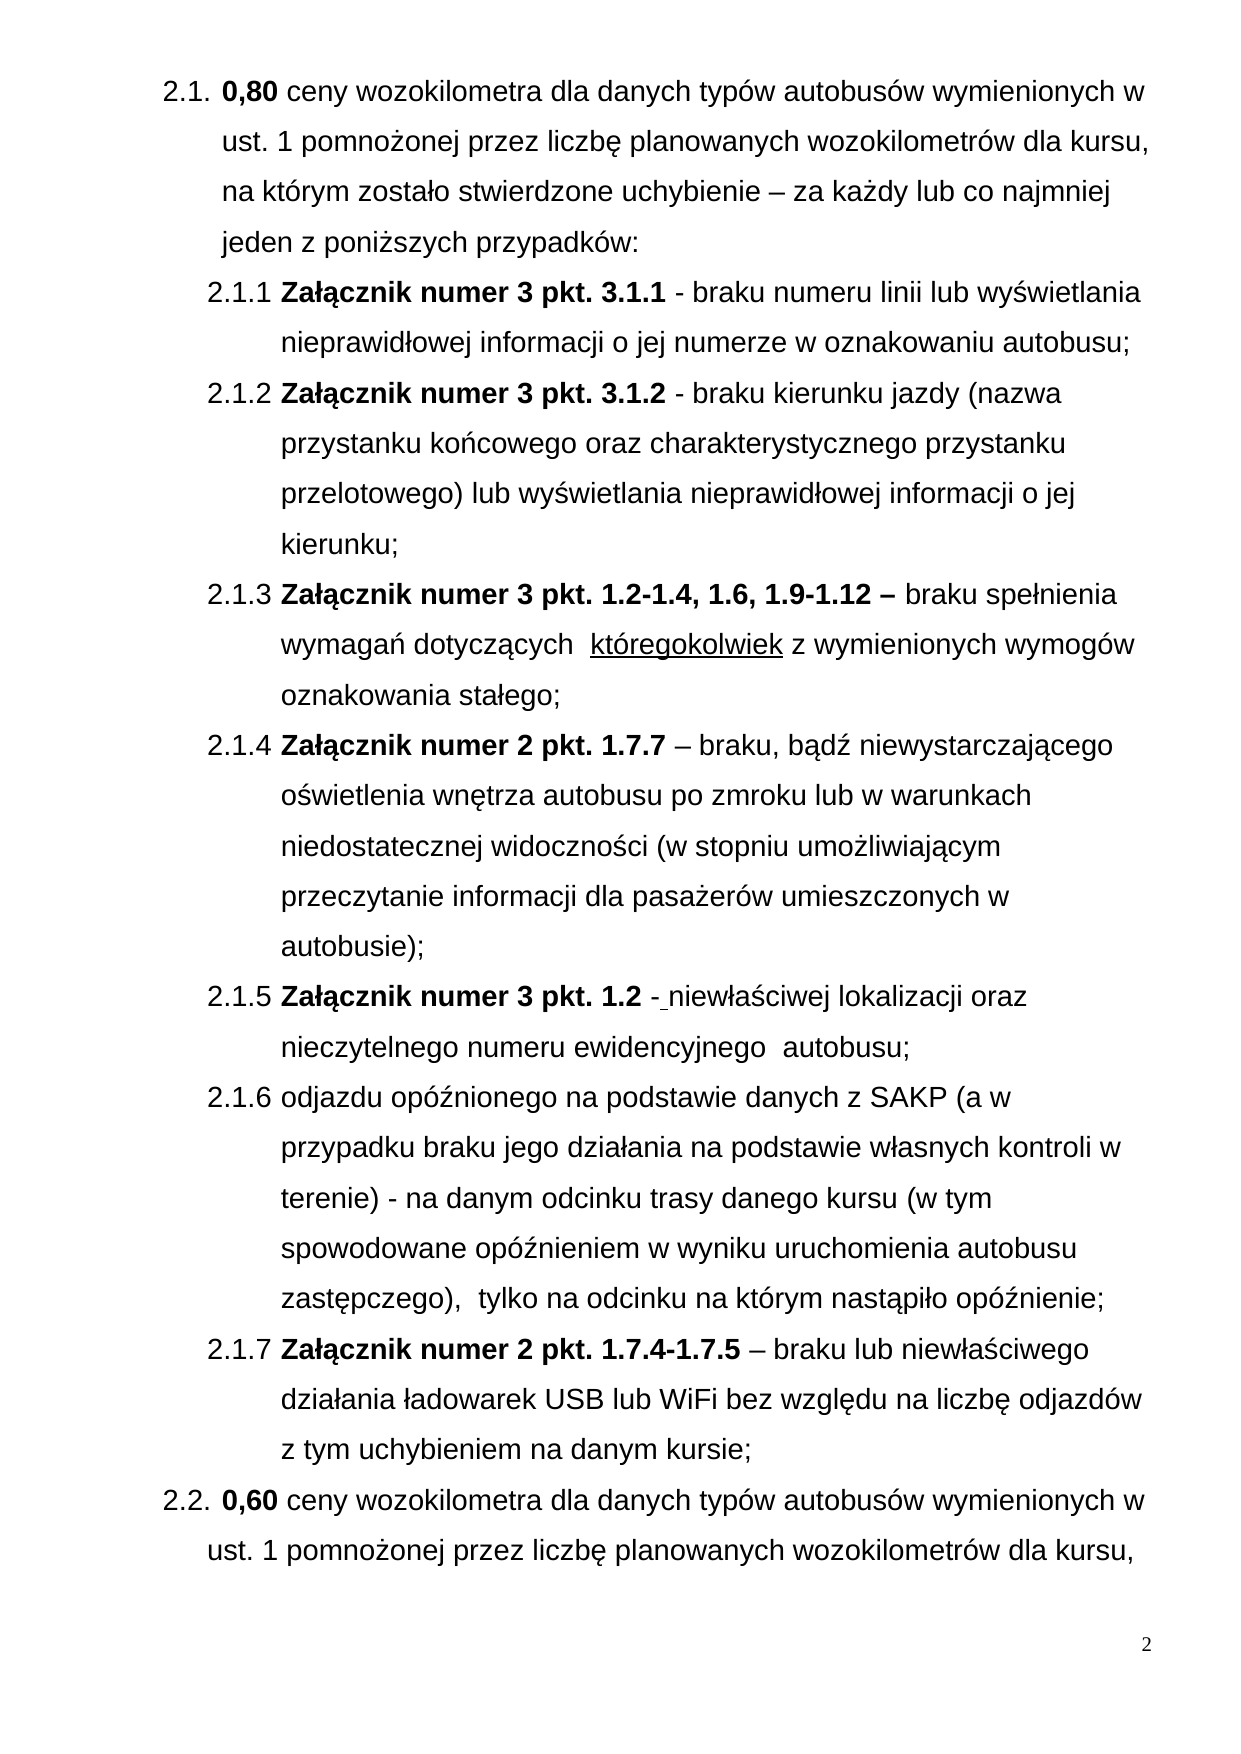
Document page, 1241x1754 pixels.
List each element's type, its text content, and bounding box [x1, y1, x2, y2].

list 0,80 ceny wozokilometra dla danych typów autobusów wymienionych w ust. 1 pomnożonej przez liczbę planowanych wozokilometrów dla kursu, na którym zostało stwierdzone uchybienie – za każdy lub co najmniej jeden z poniższych przypadków: [162, 74, 1152, 258]
list Załącznik numer 2 pkt. 1.7.7 – braku, bądź niewystarczającego oświetlenia wnętrza autobusu po zmroku lub w warunkach niedostatecznej widoczności (w stopniu umożliwiającym przeczytanie informacji dla pasażerów umieszczonych w autobusie); [207, 728, 1152, 963]
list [162, 1483, 1152, 1566]
list Załącznik numer 3 pkt. 3.1.2 - braku kierunku jazdy (nazwa przystanku końcowego oraz charakterystycznego przystanku przelotowego) lub wyświetlania nieprawidłowej informacji o jej kierunku; [207, 376, 1152, 560]
list Załącznik numer 3 pkt. 1.2-1.4, 1.6, 1.9-1.12 – braku spełnienia wymagań dotyczących któregokolwiek z wymienionych wymogów oznakowania stałego; [207, 577, 1152, 711]
list Załącznik numer 3 pkt. 1.2 - niewłaściwej lokalizacji oraz nieczytelnego numeru ewidencyjnego autobusu; [207, 979, 1152, 1063]
list odjazdu opóźnionego na podstawie danych z SAKP (a w przypadku braku jego działania na podstawie własnych kontroli w terenie) - na danym odcinku trasy danego kursu (w tym spowodowane opóźnieniem w wyniku uruchomienia autobusu zastępczego), tylko na odcinku na którym nastąpiło opóźnienie; [207, 1080, 1152, 1315]
list Załącznik numer 3 pkt. 3.1.1 - braku numeru linii lub wyświetlania nieprawidłowej informacji o jej numerze w oznakowaniu autobusu; [207, 275, 1152, 359]
list Załącznik numer 2 pkt. 1.7.4-1.7.5 – braku lub niewłaściwego działania ładowarek USB lub WiFi bez względu na liczbę odjazdów z tym uchybieniem na danym kursie; [207, 1332, 1152, 1466]
